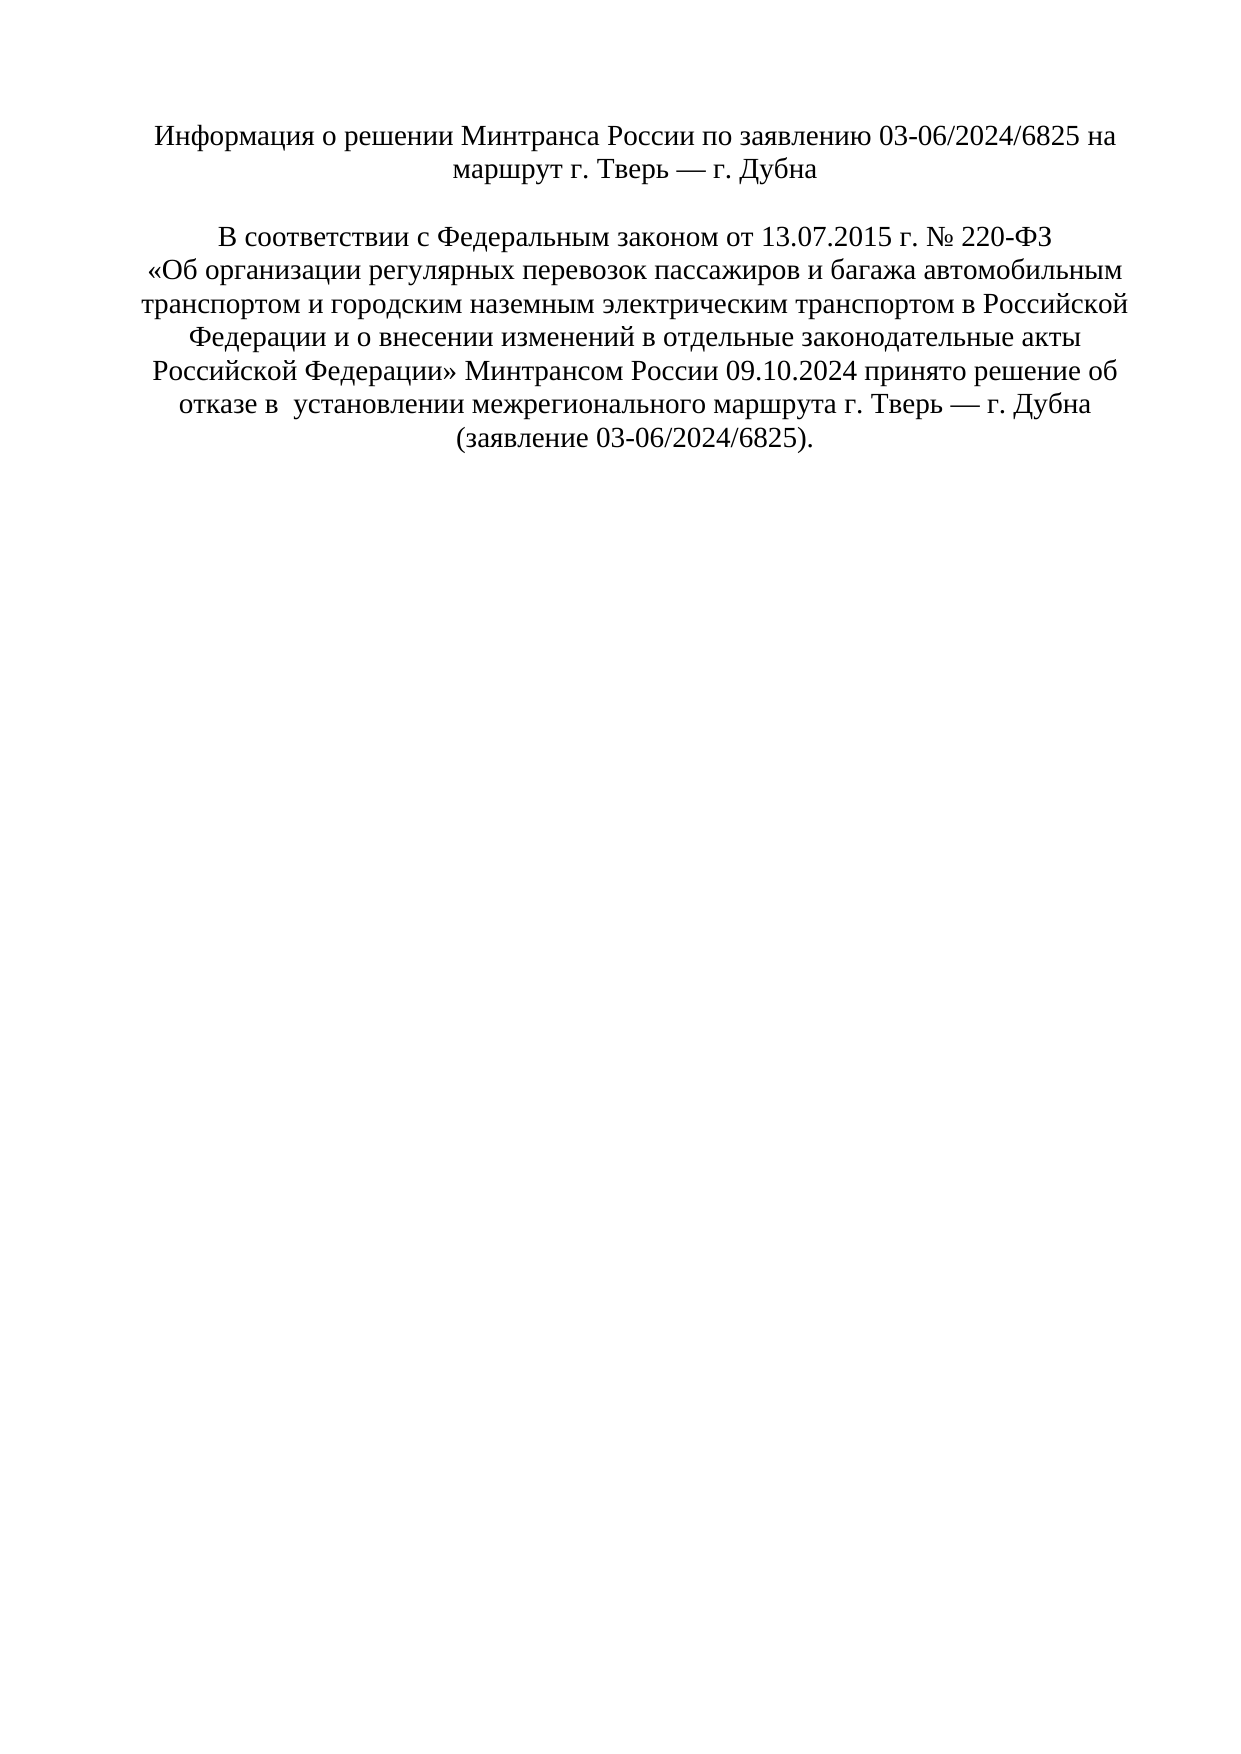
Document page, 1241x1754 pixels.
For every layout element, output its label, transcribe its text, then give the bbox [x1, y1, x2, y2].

text В соответствии с Федеральным законом от 13.07.2015 г. № 220-ФЗ «Об организации регулярных перевозок пассажиров и багажа автомобильным транспортом и городским наземным электрическим транспортом в Российской Федерации и о внесении изменений в отдельные законодательные акты Российской Федерации» Минтрансом России 09.10.2024 принято решение об отказе в установлении межрегионального маршрута г. Тверь — г. Дубна (заявление 03-06/2024/6825). [118, 219, 1152, 453]
text Информация о решении Минтранса России по заявлению 03-06/2024/6825 на маршрут г. Тверь — г. Дубна [118, 118, 1152, 185]
